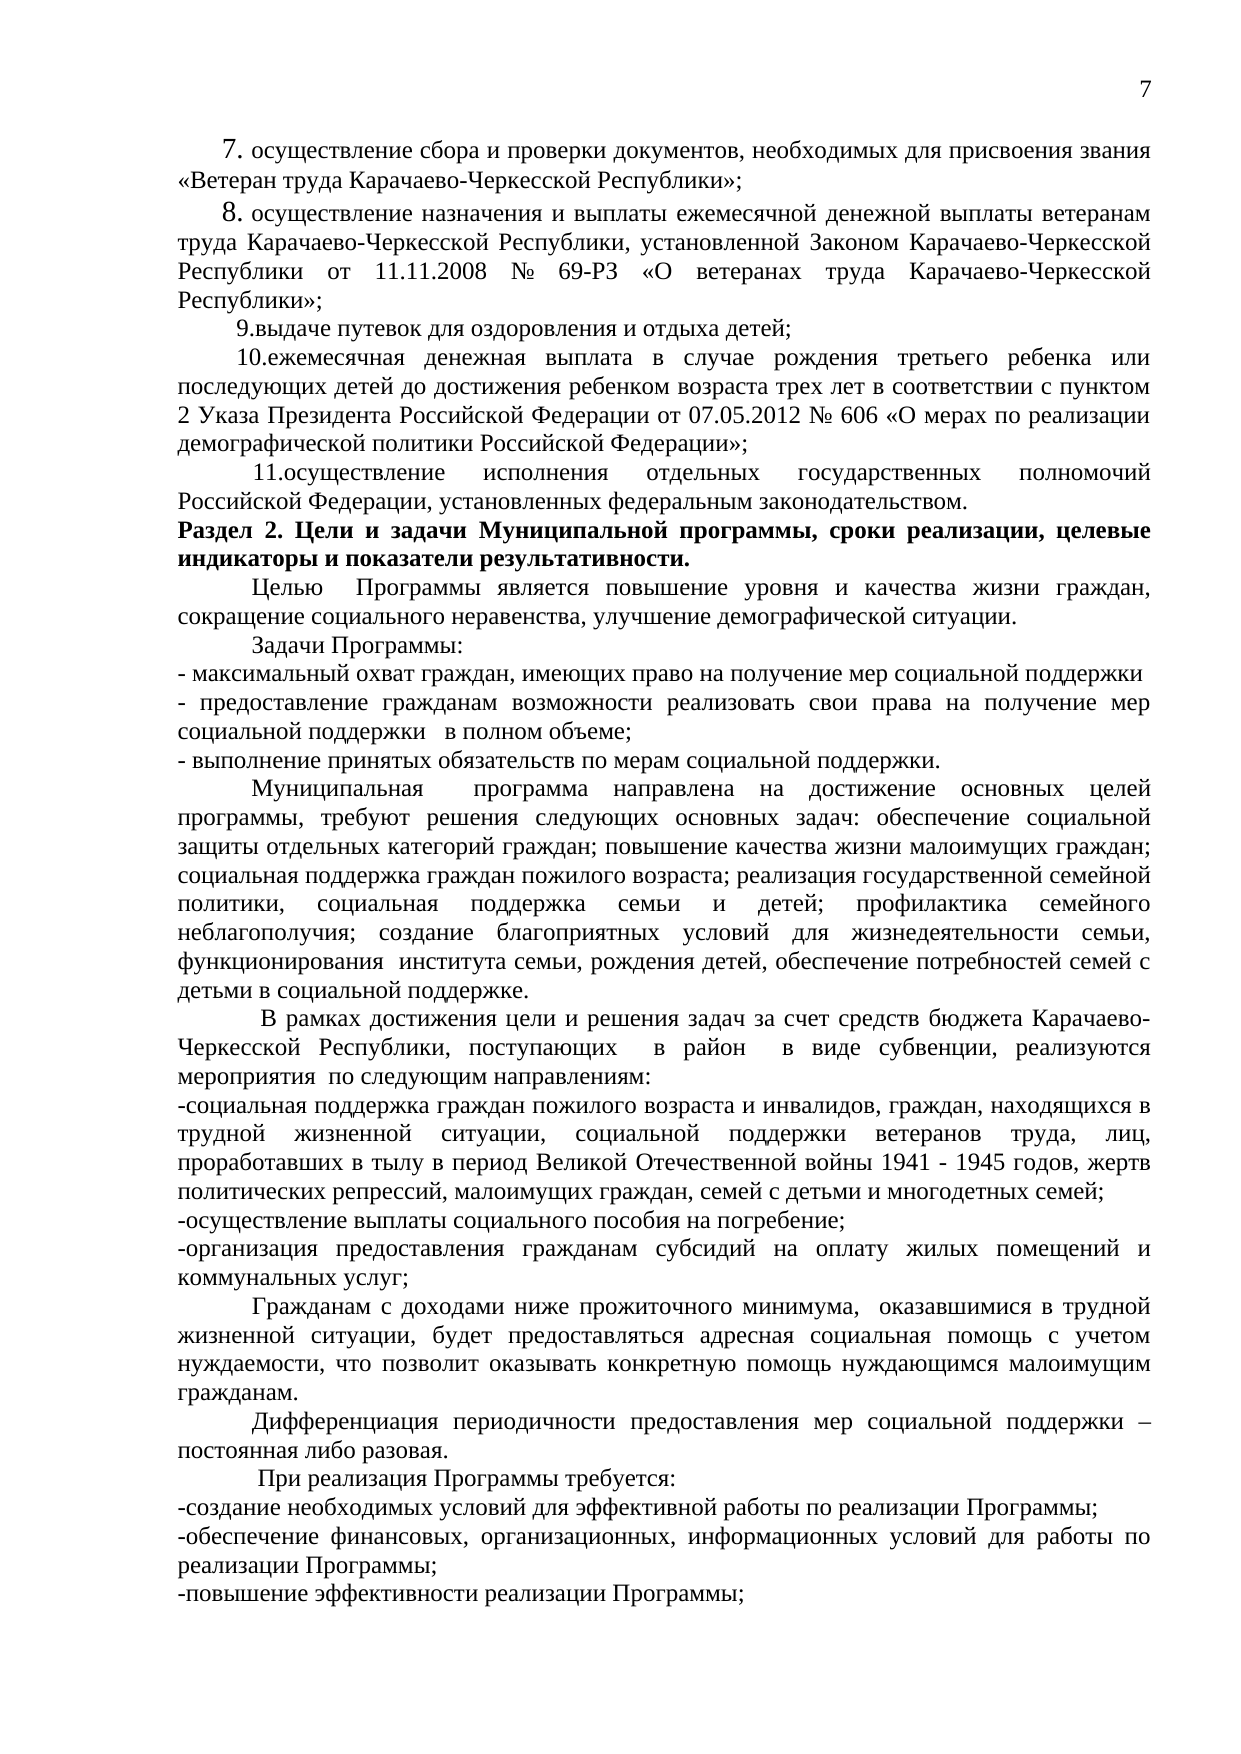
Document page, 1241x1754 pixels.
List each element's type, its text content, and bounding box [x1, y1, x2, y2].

list осуществление назначения и выплаты ежемесячной денежной выплаты ветеранам труда Карачаево-Черкесской Республики, установленной Законом Карачаево-Черкесской Республики от 11.11.2008 № 69-РЗ «О ветеранах труда Карачаево-Черкесской Республики»; [177, 194, 1152, 313]
text При реализация Программы требуется: [177, 1463, 1152, 1492]
text Целью Программы является повышение уровня и качества жизни граждан, сокращение социального неравенства, улучшение демографической ситуации. [177, 572, 1152, 630]
text 10.ежемесячная денежная выплата в случае рождения третьего ребенка или последующих детей до достижения ребенком возраста трех лет в соответствии с пунктом 2 Указа Президента Российской Федерации от 07.05.2012 № 606 «О мерах по реализации демографической политики Российской Федерации»; [177, 342, 1152, 457]
text -осуществление выплаты социального пособия на погребение; [177, 1205, 1152, 1233]
text Задачи Программы: [177, 630, 1152, 658]
text -создание необходимых условий для эффективной работы по реализации Программы; [177, 1492, 1152, 1521]
text 9.выдаче путевок для оздоровления и отдыха детей; [236, 313, 1152, 342]
text - максимальный охват граждан, имеющих право на получение мер социальной поддержки [177, 658, 1152, 687]
list осуществление сбора и проверки документов, необходимых для присвоения звания «Ветеран труда Карачаево-Черкесской Республики»; [177, 131, 1152, 194]
text -повышение эффективности реализации Программы; [177, 1578, 1152, 1607]
text -организация предоставления гражданам субсидий на оплату жилых помещений и коммунальных услуг; [177, 1233, 1152, 1291]
text Раздел 2. Цели и задачи Муниципальной программы, сроки реализации, целевые индикаторы и показатели результативности. [177, 515, 1152, 572]
text - выполнение принятых обязательств по мерам социальной поддержки. [177, 745, 1152, 773]
text -социальная поддержка граждан пожилого возраста и инвалидов, граждан, находящихся в трудной жизненной ситуации, социальной поддержки ветеранов труда, лиц, проработавших в тылу в период Великой Отечественной войны 1941 - 1945 годов, жертв политических репрессий, малоимущих граждан, семей с детьми и многодетных семей; [177, 1090, 1152, 1205]
text Гражданам с доходами ниже прожиточного минимума, оказавшимися в трудной жизненной ситуации, будет предоставляться адресная социальная помощь с учетом нуждаемости, что позволит оказывать конкретную помощь нуждающимся малоимущим гражданам. [177, 1291, 1152, 1406]
text Муниципальная программа направлена на достижение основных целей программы, требуют решения следующих основных задач: обеспечение социальной защиты отдельных категорий граждан; повышение качества жизни малоимущих граждан; социальная поддержка граждан пожилого возраста; реализация государственной семейной политики, социальная поддержка семьи и детей; профилактика семейного неблагополучия; создание благоприятных условий для жизнедеятельности семьи, функционирования института семьи, рождения детей, обеспечение потребностей семей с детьми в социальной поддержке. [177, 773, 1152, 1003]
text В рамках достижения цели и решения задач за счет средств бюджета Карачаево-Черкесской Республики, поступающих в район в виде субвенции, реализуются мероприятия по следующим направлениям: [177, 1003, 1152, 1090]
text Дифференциация периодичности предоставления мер социальной поддержки – постоянная либо разовая. [177, 1406, 1152, 1463]
text -обеспечение финансовых, организационных, информационных условий для работы по реализации Программы; [177, 1521, 1152, 1578]
text 11.осуществление исполнения отдельных государственных полномочий Российской Федерации, установленных федеральным законодательством. [177, 457, 1152, 515]
text - предоставление гражданам возможности реализовать свои права на получение мер социальной поддержки в полном объеме; [177, 687, 1152, 745]
